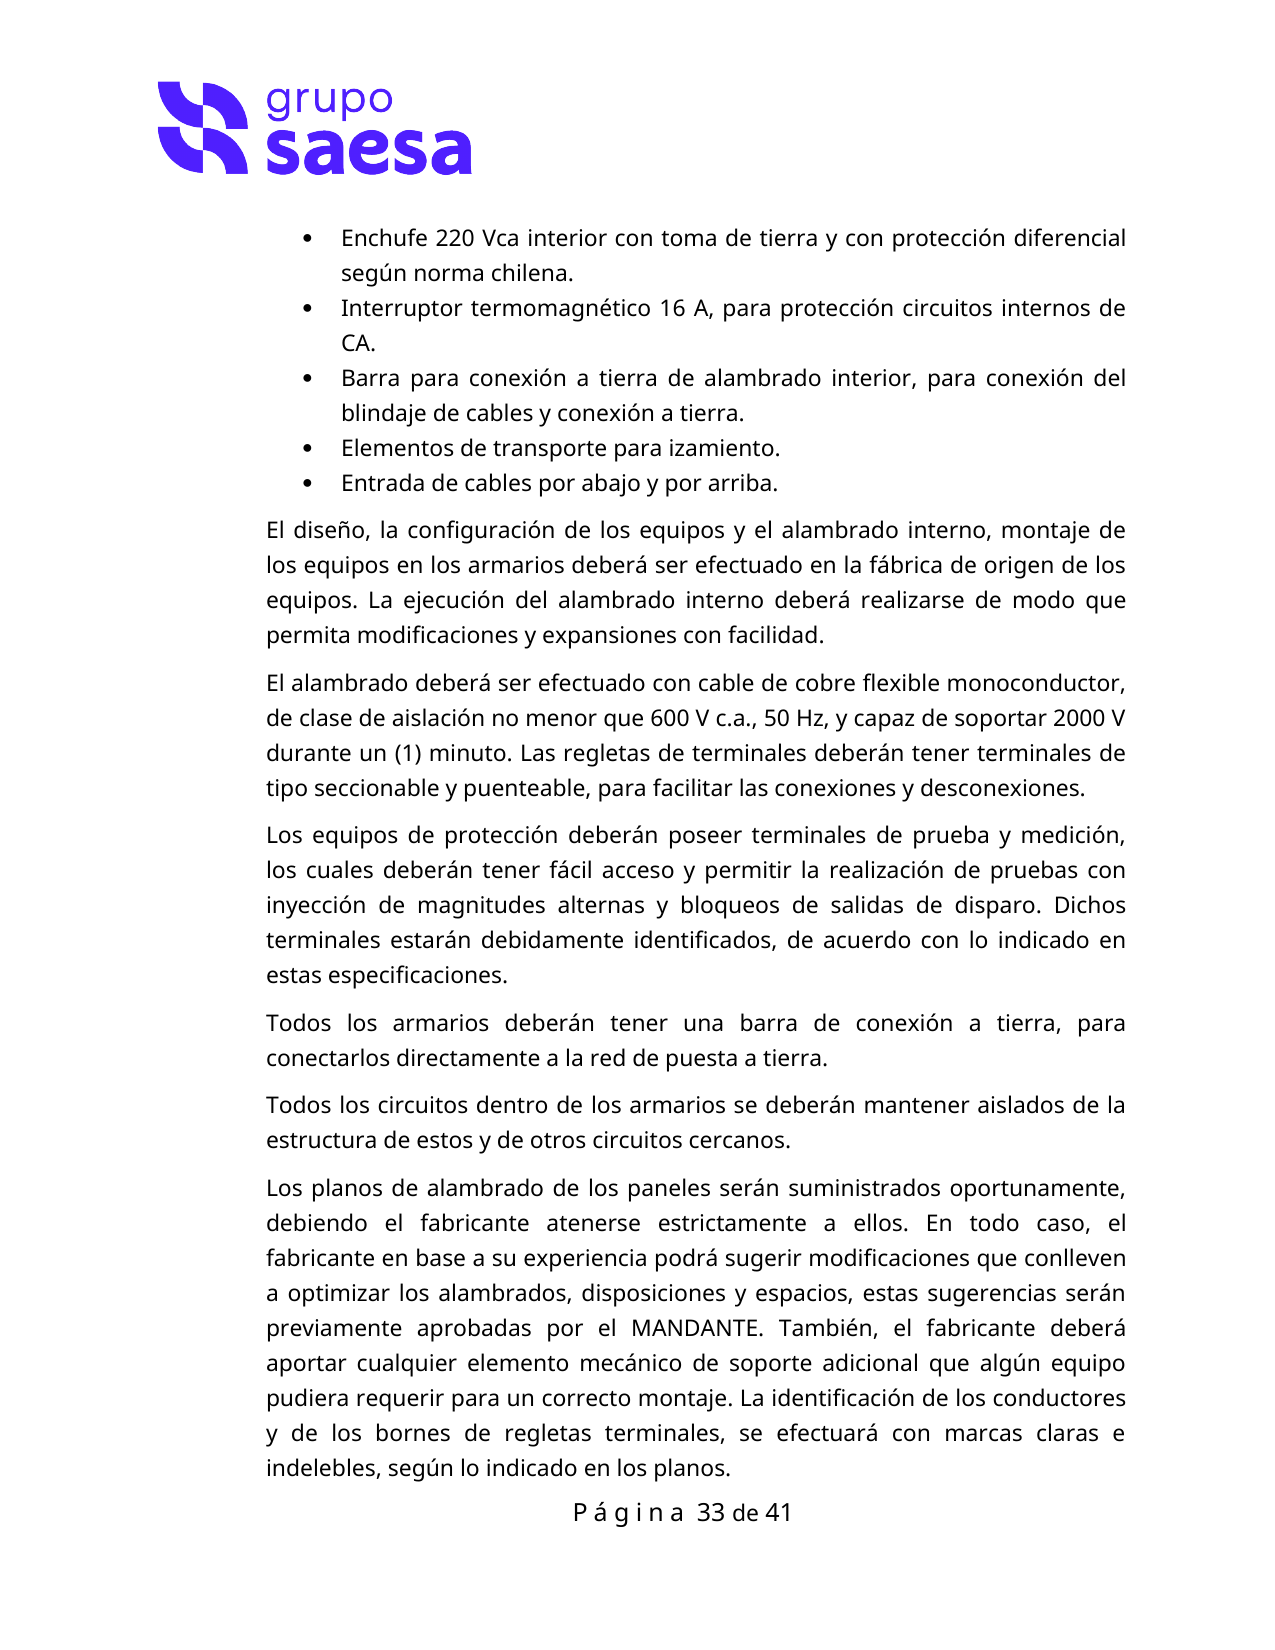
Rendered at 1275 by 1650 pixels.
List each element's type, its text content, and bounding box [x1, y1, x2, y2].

text Los equipos de protección deberán poseer terminales de prueba y medición, los cuales deberán tener fácil acceso y permitir la realización de pruebas con inyección de magnitudes alternas y bloqueos de salidas de disparo. Dichos terminales estarán debidamente identificados, de acuerdo con lo indicado en estas especificaciones. [266, 819, 1127, 990]
list Barra para conexión a tierra de alambrado interior, para conexión del blindaje de cables y conexión a tierra. [303, 361, 1127, 428]
list Elementos de transporte para izamiento. [303, 431, 1127, 463]
text El alambrado deberá ser efectuado con cable de cobre flexible monoconductor, de clase de aislación no menor que 600 V c.a., 50 Hz, y capaz de soportar 2000 V durante un (1) minuto. Las regletas de terminales deberán tener terminales de tipo seccionable y puenteable, para facilitar las conexiones y desconexiones. [266, 666, 1127, 803]
text Los planos de alambrado de los paneles serán suministrados oportunamente, debiendo el fabricante atenerse estrictamente a ellos. En todo caso, el fabricante en base a su experiencia podrá sugerir modificaciones que conlleven a optimizar los alambrados, disposiciones y espacios, estas sugerencias serán previamente aprobadas por el MANDANTE. También, el fabricante deberá aportar cualquier elemento mecánico de soporte adicional que algún equipo pudiera requerir para un correcto montaje. La identificación de los conductores y de los bornes de regletas terminales, se efectuará con marcas claras e indelebles, según lo indicado en los planos. [266, 1171, 1127, 1483]
list Enchufe 220 Vca interior con toma de tierra y con protección diferencial según norma chilena. [303, 221, 1127, 288]
text El diseño, la configuración de los equipos y el alambrado interno, montaje de los equipos en los armarios deberá ser efectuado en la fábrica de origen de los equipos. La ejecución del alambrado interno deberá realizarse de modo que permita modificaciones y expansiones con facilidad. [266, 514, 1127, 650]
text Todos los circuitos dentro de los armarios se deberán mantener aislados de la estructura de estos y de otros circuitos cercanos. [266, 1089, 1127, 1155]
text Todos los armarios deberán tener una barra de conexión a tierra, para conectarlos directamente a la red de puesta a tierra. [266, 1006, 1127, 1073]
picture [147, 73, 481, 178]
list Interruptor termomagnético 16 A, para protección circuitos internos de CA. [303, 291, 1127, 358]
list Entrada de cables por abajo y por arriba. [303, 466, 1127, 498]
